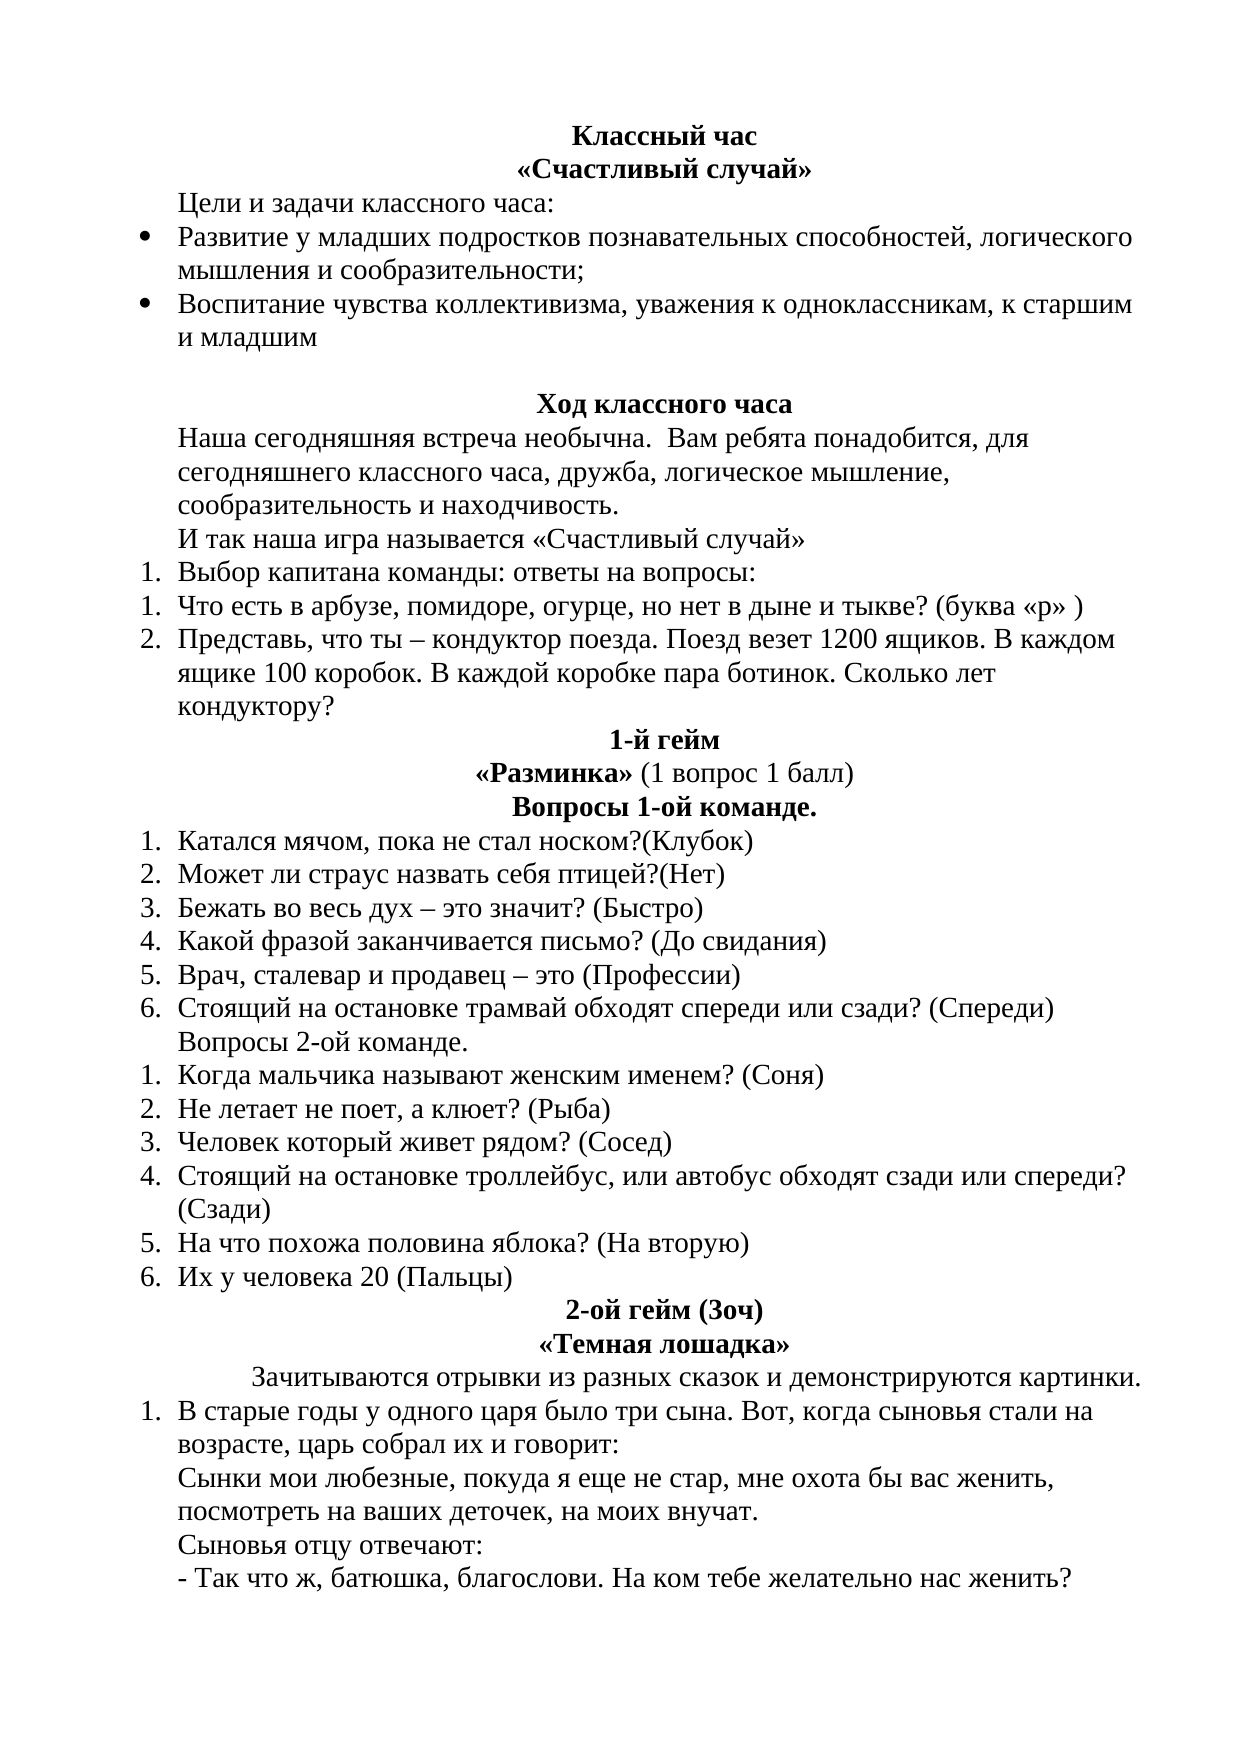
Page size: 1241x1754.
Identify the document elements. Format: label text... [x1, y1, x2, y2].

list Их у человека 20 (Пальцы) [140, 1259, 1152, 1292]
list Когда мальчика называют женским именем? (Соня) [140, 1057, 1152, 1091]
text «Счастливый случай» [177, 152, 1152, 185]
list Воспитание чувства коллективизма, уважения к одноклассникам, к старшим и младшим [140, 286, 1152, 353]
list Выбор капитана команды: ответы на вопросы: [140, 554, 1152, 588]
list Представь, что ты – кондуктор поезда. Поезд везет 1200 ящиков. В каждом ящике 100 коробок. В каждой коробке пара ботинок. Сколько лет кондуктору? [140, 621, 1152, 722]
text Классный час [177, 118, 1152, 152]
list В старые годы у одного царя было три сына. Вот, когда сыновья стали на возрасте, царь собрал их и говорит: [140, 1393, 1152, 1460]
list Бежать во весь дух – это значит? (Быстро) [140, 890, 1152, 923]
text «Разминка» (1 вопрос 1 балл) [177, 756, 1152, 789]
list И так наша игра называется «Счастливый случай» [177, 521, 1152, 554]
list Человек который живет рядом? (Сосед) [140, 1124, 1152, 1158]
text Цели и задачи классного часа: [177, 185, 1152, 219]
text 1-й гейм [177, 722, 1152, 756]
list Стоящий на остановке трамвай обходят спереди или сзади? (Спереди) [140, 990, 1152, 1024]
list Стоящий на остановке троллейбус, или автобус обходят сзади или спереди? (Сзади) [140, 1158, 1152, 1225]
text 2-ой гейм (3оч) [177, 1292, 1152, 1326]
list Ход классного часа [177, 387, 1152, 420]
text Зачитываются отрывки из разных сказок и демонстрируются картинки. [177, 1359, 1152, 1393]
list Не летает не поет, а клюет? (Рыба) [140, 1091, 1152, 1124]
list Развитие у младших подростков познавательных способностей, логического мышления и сообразительности; [140, 219, 1152, 286]
text Сынки мои любезные, покуда я еще не стар, мне охота бы вас женить, посмотреть на ваших деточек, на моих внучат. [177, 1460, 1152, 1527]
text «Темная лошадка» [177, 1326, 1152, 1359]
list Может ли страус назвать себя птицей?(Нет) [140, 856, 1152, 890]
text Вопросы 2-ой команде. [177, 1024, 1152, 1057]
list Какой фразой заканчивается письмо? (До свидания) [140, 923, 1152, 957]
list На что похожа половина яблока? (На вторую) [140, 1225, 1152, 1259]
list Что есть в арбузе, помидоре, огурце, но нет в дыне и тыкве? (буква «р» ) [140, 588, 1152, 621]
list Катался мячом, пока не стал носком?(Клубок) [140, 823, 1152, 856]
text Сыновья отцу отвечают: [177, 1527, 1152, 1561]
text - Так что ж, батюшка, благослови. На ком тебе желательно нас женить? [177, 1561, 1152, 1594]
list Врач, сталевар и продавец – это (Профессии) [140, 957, 1152, 990]
list Наша сегодняшняя встреча необычна. Вам ребята понадобится, для сегодняшнего классного часа, дружба, логическое мышление, сообразительность и находчивость. [177, 420, 1152, 521]
list Вопросы 1-ой команде. [177, 789, 1152, 823]
